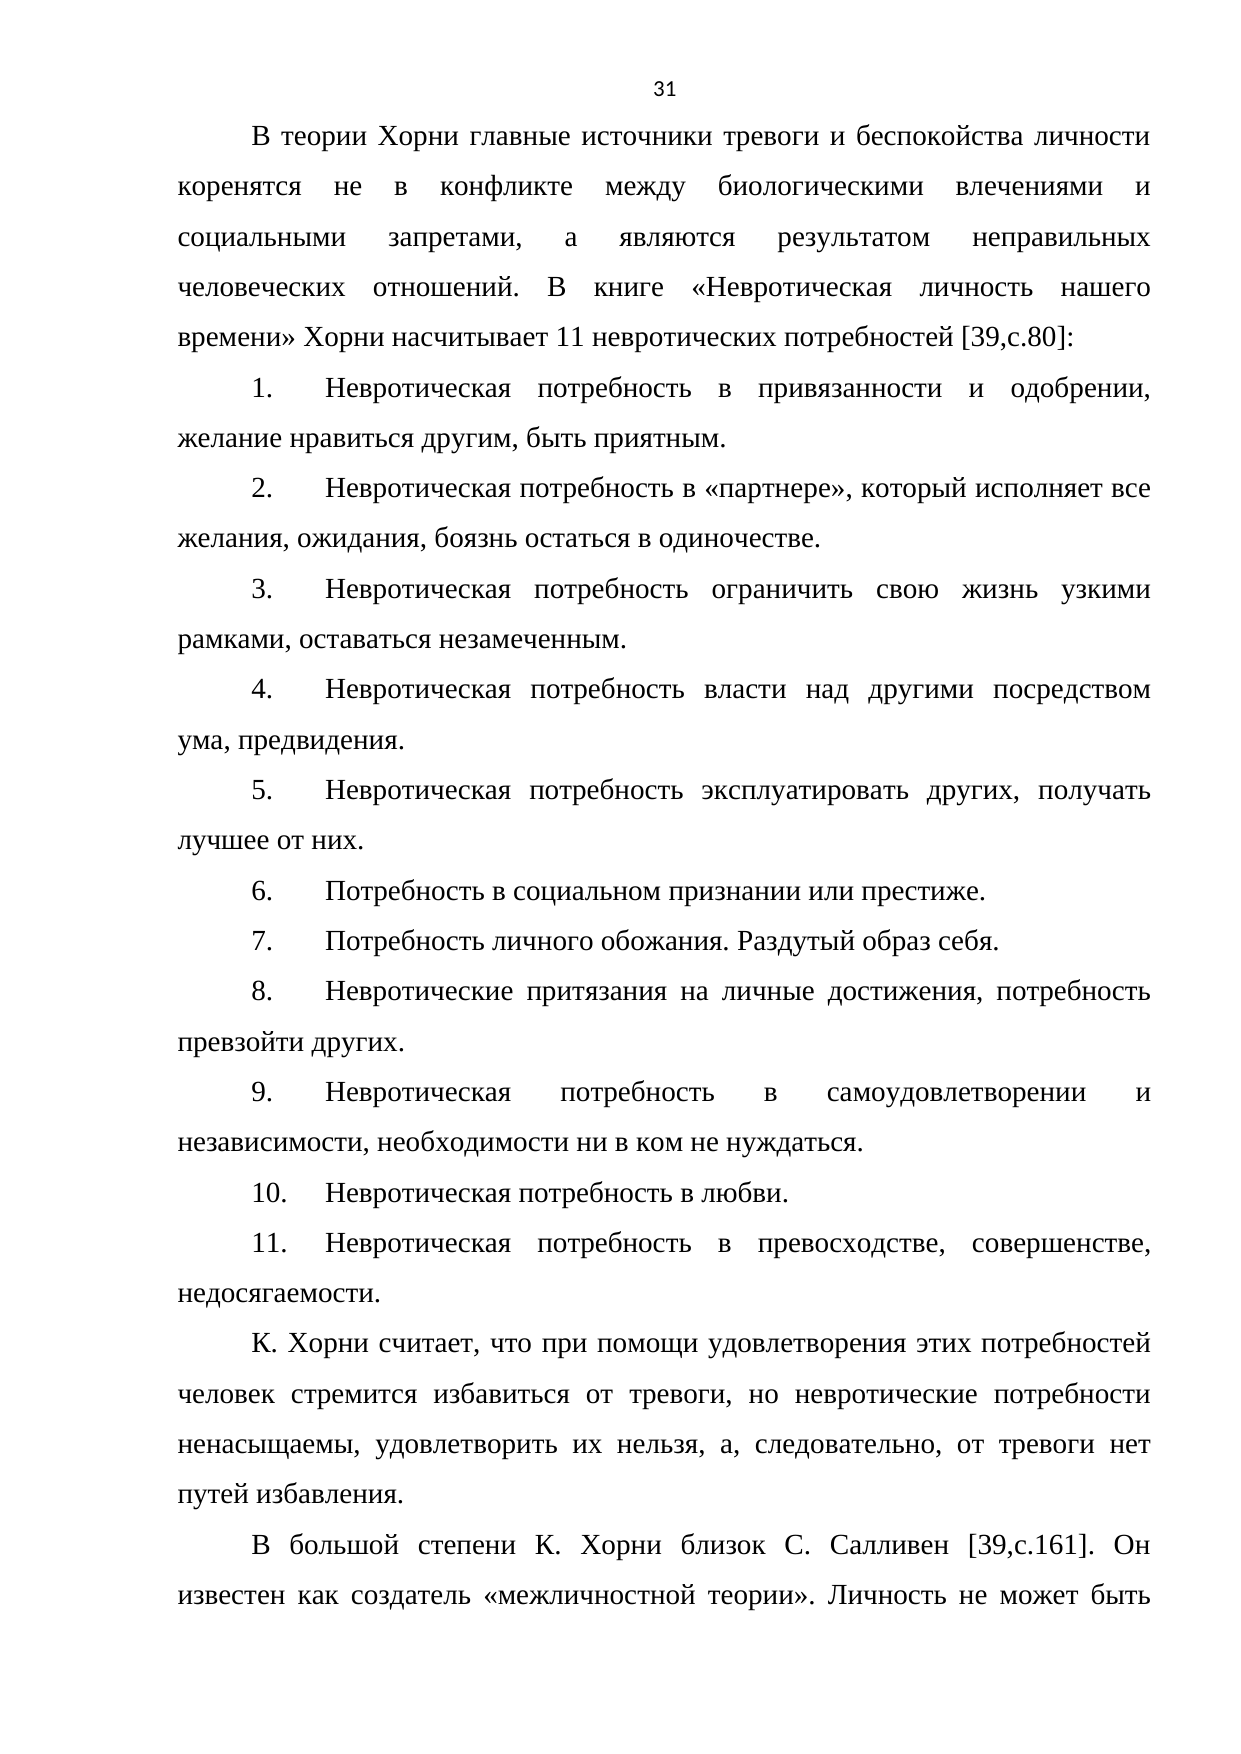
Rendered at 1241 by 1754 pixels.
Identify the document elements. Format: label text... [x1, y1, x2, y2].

list Невротическая потребность в привязанности и одобрении, желание нравиться другим, быть приятным. [177, 370, 1152, 453]
list Невротическая потребность в самоудовлетворении и независимости, необходимости ни в ком не нуждаться. [177, 1074, 1152, 1158]
list Потребность личного обожания. Раздутый образ себя. [177, 923, 1152, 957]
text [177, 1527, 1152, 1611]
list Невротическая потребность в превосходстве, совершенстве, недосягаемости. [177, 1225, 1152, 1309]
list Невротические притязания на личные достижения, потребность превзойти других. [177, 973, 1152, 1057]
list Невротическая потребность в любви. [177, 1175, 1152, 1208]
text В теории Хорни главные источники тревоги и беспокойства личности коренятся не в конфликте между биологическими влечениями и социальными запретами, а являются результатом неправильных человеческих отношений. В книге «Невротическая личность нашего времени» Хорни насчитывает 11 невротических потребностей [39,c.80]: [177, 118, 1152, 353]
list Невротическая потребность власти над другими посредством ума, предвидения. [177, 672, 1152, 755]
list Потребность в социальном признании или престиже. [177, 873, 1152, 906]
list Невротическая потребность эксплуатировать других, получать лучшее от них. [177, 772, 1152, 856]
text К. Хорни считает, что при помощи удовлетворения этих потребностей человек стремится избавиться от тревоги, но невротические потребности ненасыщаемы, удовлетворить их нельзя, а, следовательно, от тревоги нет путей избавления. [177, 1326, 1152, 1510]
list Невротическая потребность в «партнере», который исполняет все желания, ожидания, боязнь остаться в одиночестве. [177, 470, 1152, 554]
list Невротическая потребность ограничить свою жизнь узкими рамками, оставаться незамеченным. [177, 571, 1152, 655]
